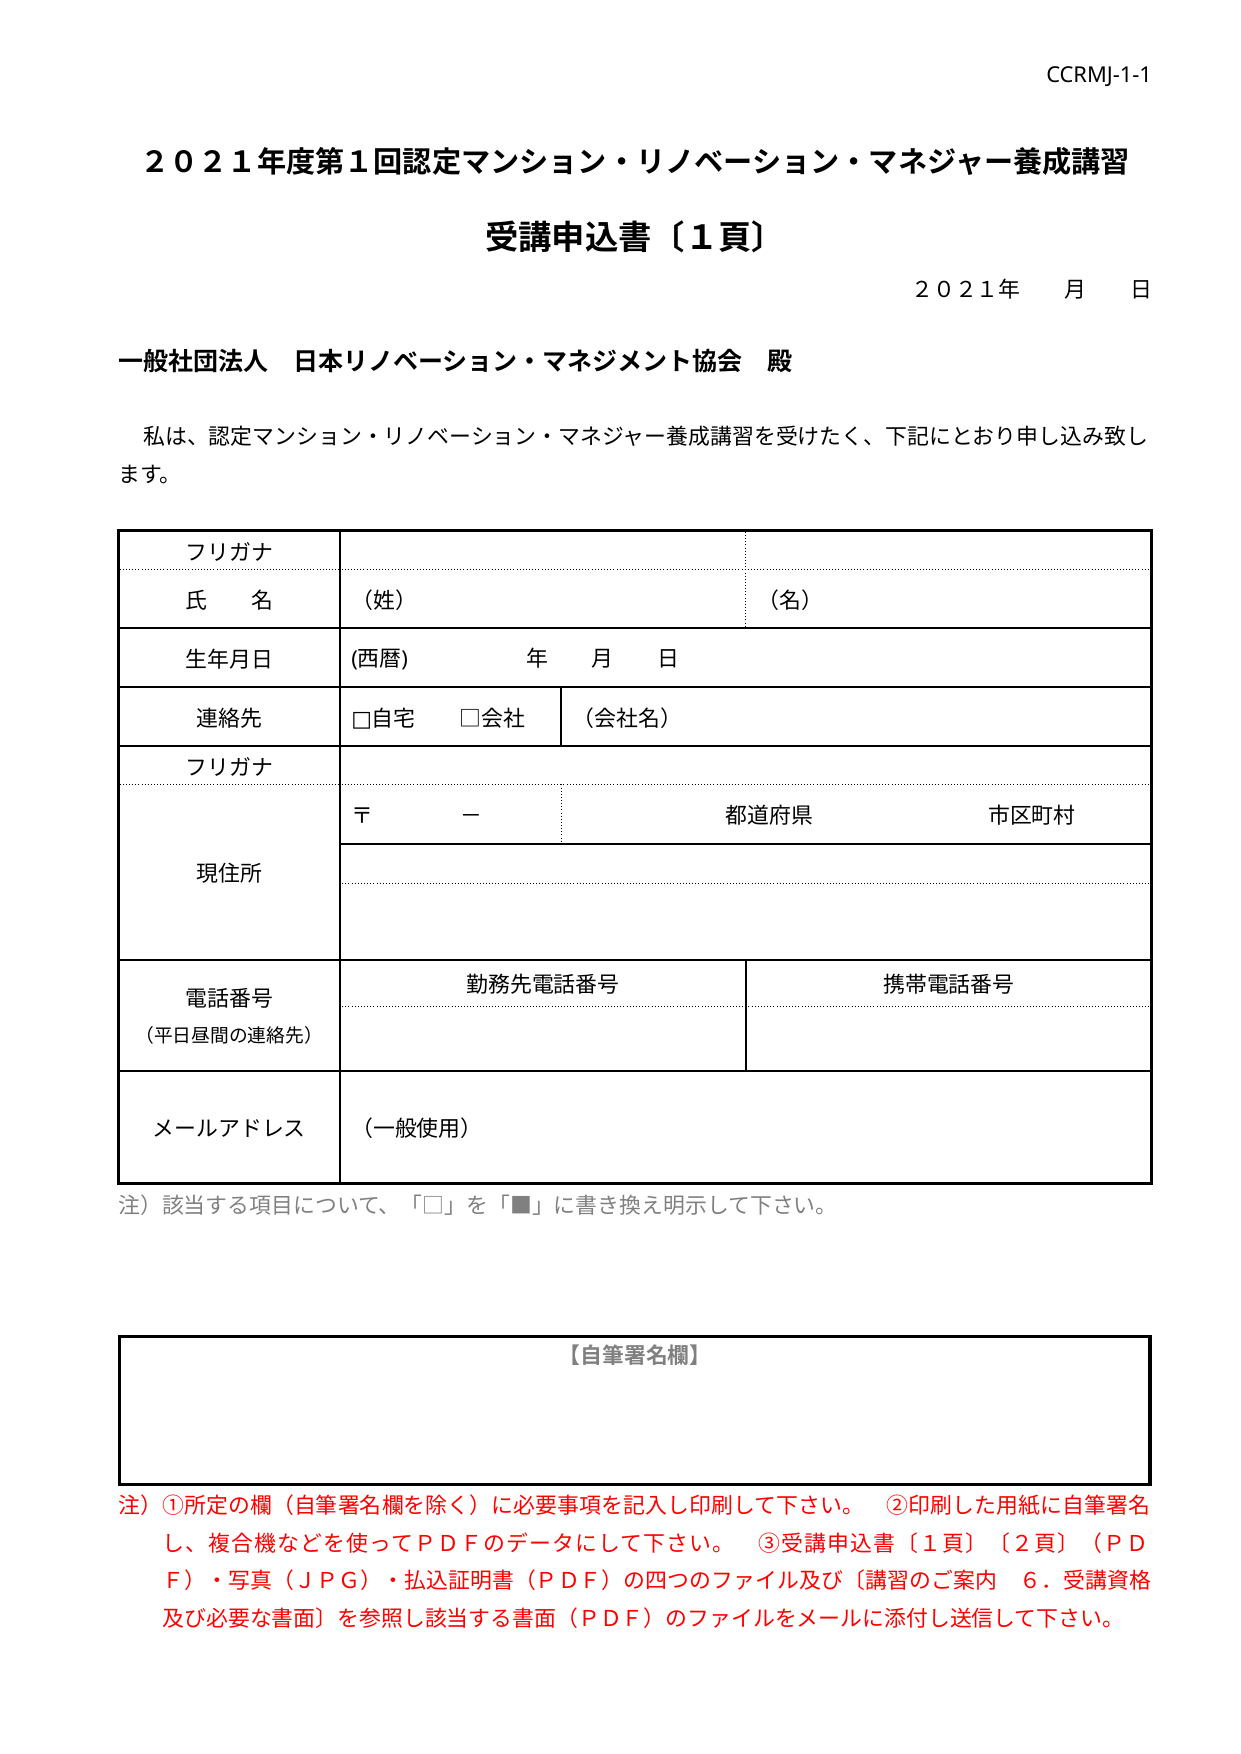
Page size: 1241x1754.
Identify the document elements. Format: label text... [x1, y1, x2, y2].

table_cell 電話番号 （平日昼間の連絡先） [120, 961, 339, 1070]
text 注）①所定の欄（自筆署名欄を除く）に必要事項を記入し印刷して下さい。 ②印刷した用紙に自筆署名し、複合機などを使ってＰＤＦのデータにして下さい。 ③受講申込書〔１頁〕〔２頁〕（ＰＤＦ）・写真（ＪＰＧ）・払込証明書（ＰＤＦ）の四つのファイル及び〔講習のご案内 ６．受講資格及び必要な書面〕を参照し該当する書面（ＰＤＦ）のファイルをメールに添付し送信して下さい。 [118, 1486, 1152, 1636]
text 私は、認定マンション・リノベーション・マネジャー養成講習を受けたく、下記にとおり申し込み致します。 [118, 416, 1152, 491]
table_cell [341, 845, 1150, 882]
table_cell 〒 － [341, 784, 561, 843]
table_cell [341, 883, 1150, 959]
table_cell （名） [746, 569, 1150, 627]
table_cell 都道府県 市区町村 [561, 784, 1150, 843]
table_cell [341, 1006, 745, 1070]
table_cell 勤務先電話番号 [341, 961, 745, 1006]
table_cell □自宅 □会社 [341, 688, 560, 745]
table_cell メールアドレス [120, 1072, 339, 1182]
table_cell （一般使用） [341, 1072, 1150, 1182]
table_cell (西暦) 年 月 日 [341, 629, 1150, 686]
table_cell 氏 名 [120, 569, 339, 627]
text 注）該当する項目について、「□」を「■」に書き換え明示して下さい。 [118, 1185, 1152, 1223]
table_header [341, 532, 746, 569]
text 一般社団法人 日本リノベーション・マネジメント協会 殿 [118, 341, 1152, 379]
text ２０２１年 月 日 [118, 272, 1152, 304]
table_cell （会社名） [562, 688, 1150, 745]
table_cell （姓） [341, 569, 746, 627]
text 受講申込書〔１頁〕 [118, 197, 1152, 272]
table_header フリガナ [120, 532, 339, 569]
table_cell フリガナ [120, 747, 339, 784]
text ２０２１年度第１回認定マンション・リノベーション・マネジャー養成講習 [118, 122, 1152, 197]
table_header 【自筆署名欄】 [121, 1338, 1148, 1482]
table_cell 連絡先 [120, 688, 339, 745]
table_cell 携帯電話番号 [747, 961, 1150, 1006]
table_cell 生年月日 [120, 629, 339, 686]
table_cell [747, 1006, 1150, 1070]
table_cell 現住所 [120, 784, 339, 959]
table_cell [341, 747, 1150, 784]
table_header [746, 532, 1150, 569]
